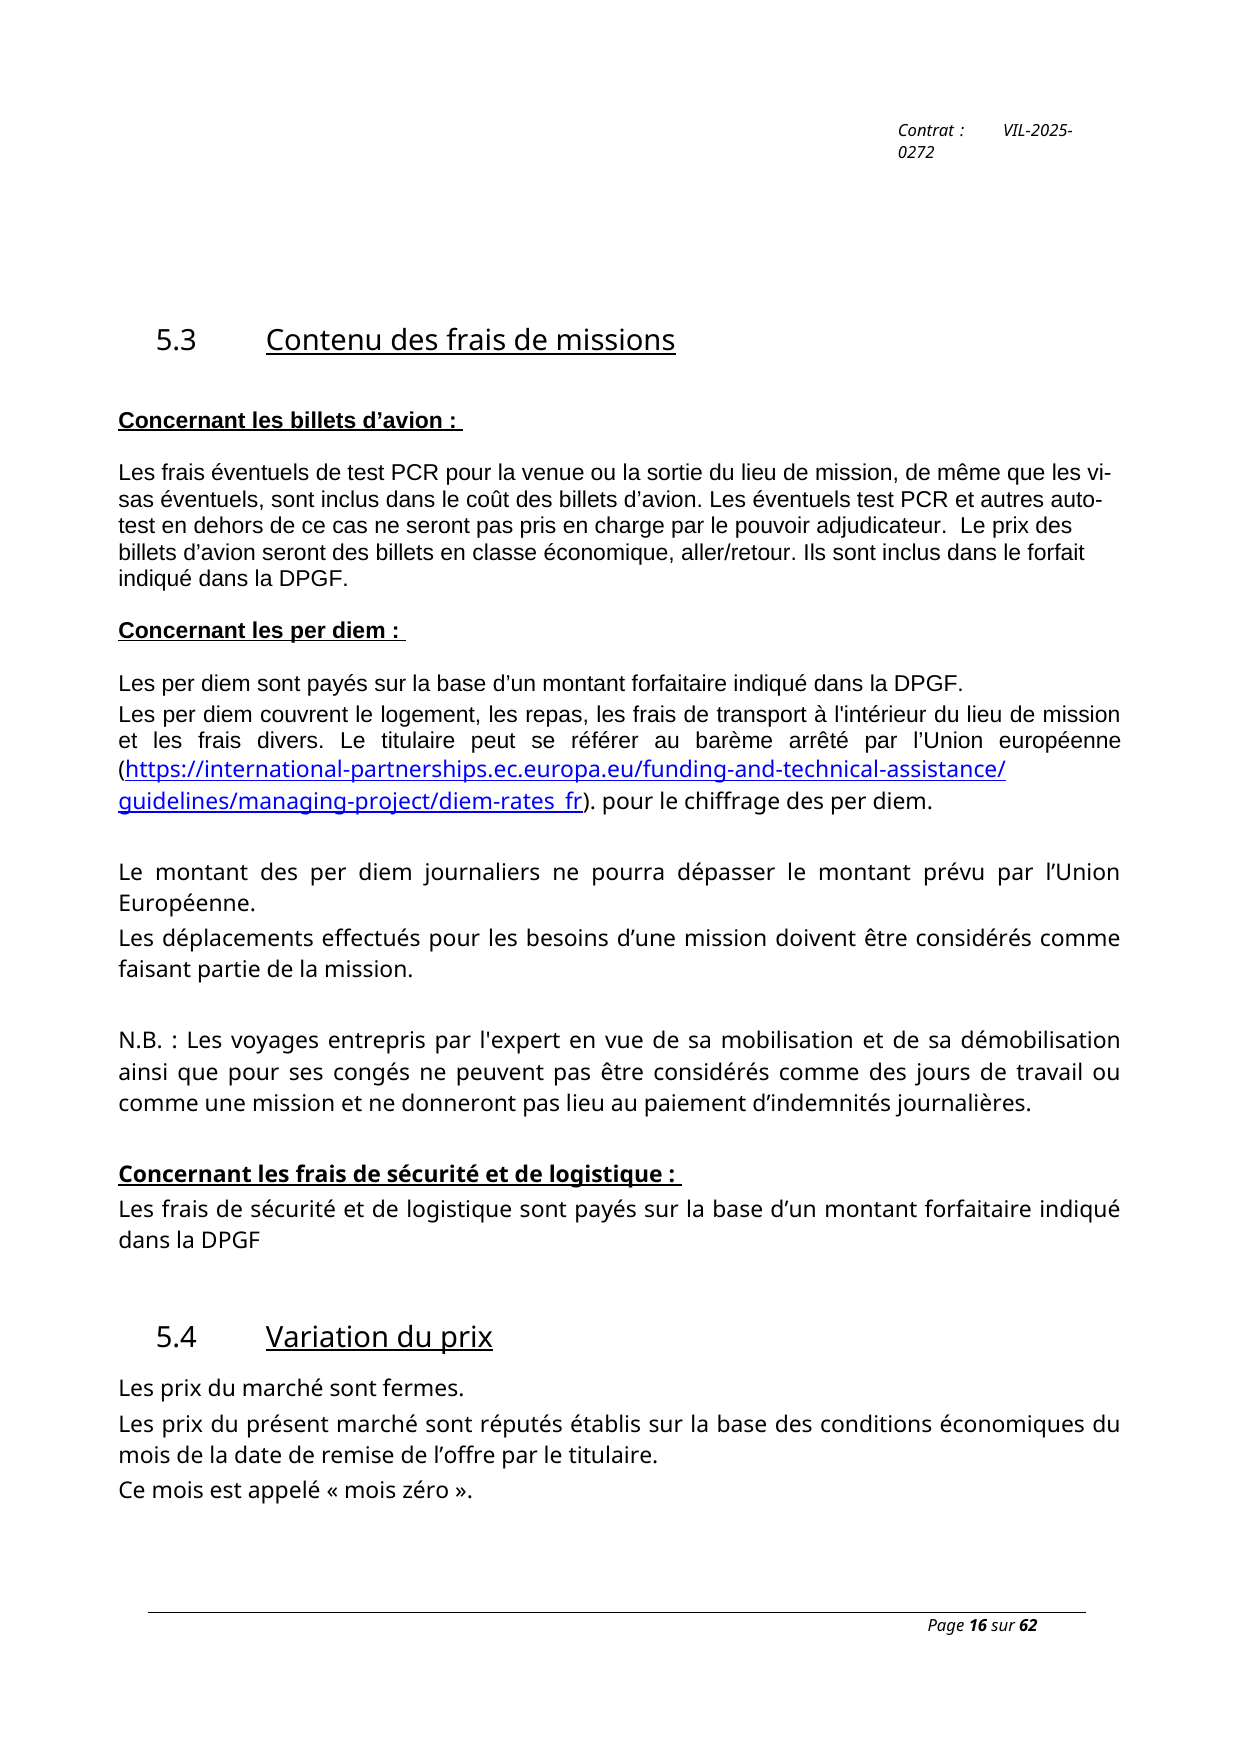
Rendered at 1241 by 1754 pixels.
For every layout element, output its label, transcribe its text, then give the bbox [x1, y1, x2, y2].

text Les prix du marché sont fermes. [118, 1372, 1122, 1403]
text Les frais éventuels de test PCR pour la venue ou la sortie du lieu de mission, de même que les vi-sas éventuels, sont inclus dans le coût des billets d’avion. Les éventuels test PCR et autres auto-test en dehors de ce cas ne seront pas pris en charge par le pouvoir adjudicateur. Le prix des billets d’avion seront des billets en classe économique, aller/retour. Ils sont inclus dans le forfait indiqué dans la DPGF. [118, 459, 1122, 591]
text Concernant les frais de sécurité et de logistique : [118, 1158, 1122, 1189]
text Les per diem sont payés sur la base d’un montant forfaitaire indiqué dans la DPGF. [118, 670, 1122, 697]
text Variation du prix [156, 1316, 1122, 1356]
text Le montant des per diem journaliers ne pourra dépasser le montant prévu par l’Union Européenne. [118, 856, 1122, 918]
text Contenu des frais de missions [156, 319, 1122, 359]
text Concernant les billets d’avion : [118, 407, 1122, 433]
text Concernant les per diem : [118, 617, 1122, 644]
text N.B. : Les voyages entrepris par l'expert en vue de sa mobilisation et de sa démobilisation ainsi que pour ses congés ne peuvent pas être considérés comme des jours de travail ou comme une mission et ne donneront pas lieu au paiement d’indemnités journalières. [118, 1024, 1122, 1118]
text Les per diem couvrent le logement, les repas, les frais de transport à l'intérieur du lieu de mission et les frais divers. Le titulaire peut se référer au barème arrêté par l’Union européenne (https://international-partnerships.ec.europa.eu/funding-and-technical-assistance/guidelines/managing-project/diem-rates_fr). pour le chiffrage des per diem. [118, 701, 1122, 816]
text Les frais de sécurité et de logistique sont payés sur la base d’un montant forfaitaire indiqué dans la DPGF [118, 1193, 1122, 1256]
text Les prix du présent marché sont réputés établis sur la base des conditions économiques du mois de la date de remise de l’offre par le titulaire. [118, 1408, 1122, 1470]
text Ce mois est appelé « mois zéro ». [118, 1474, 1122, 1506]
text Les déplacements effectués pour les besoins d’une mission doivent être considérés comme faisant partie de la mission. [118, 922, 1122, 985]
